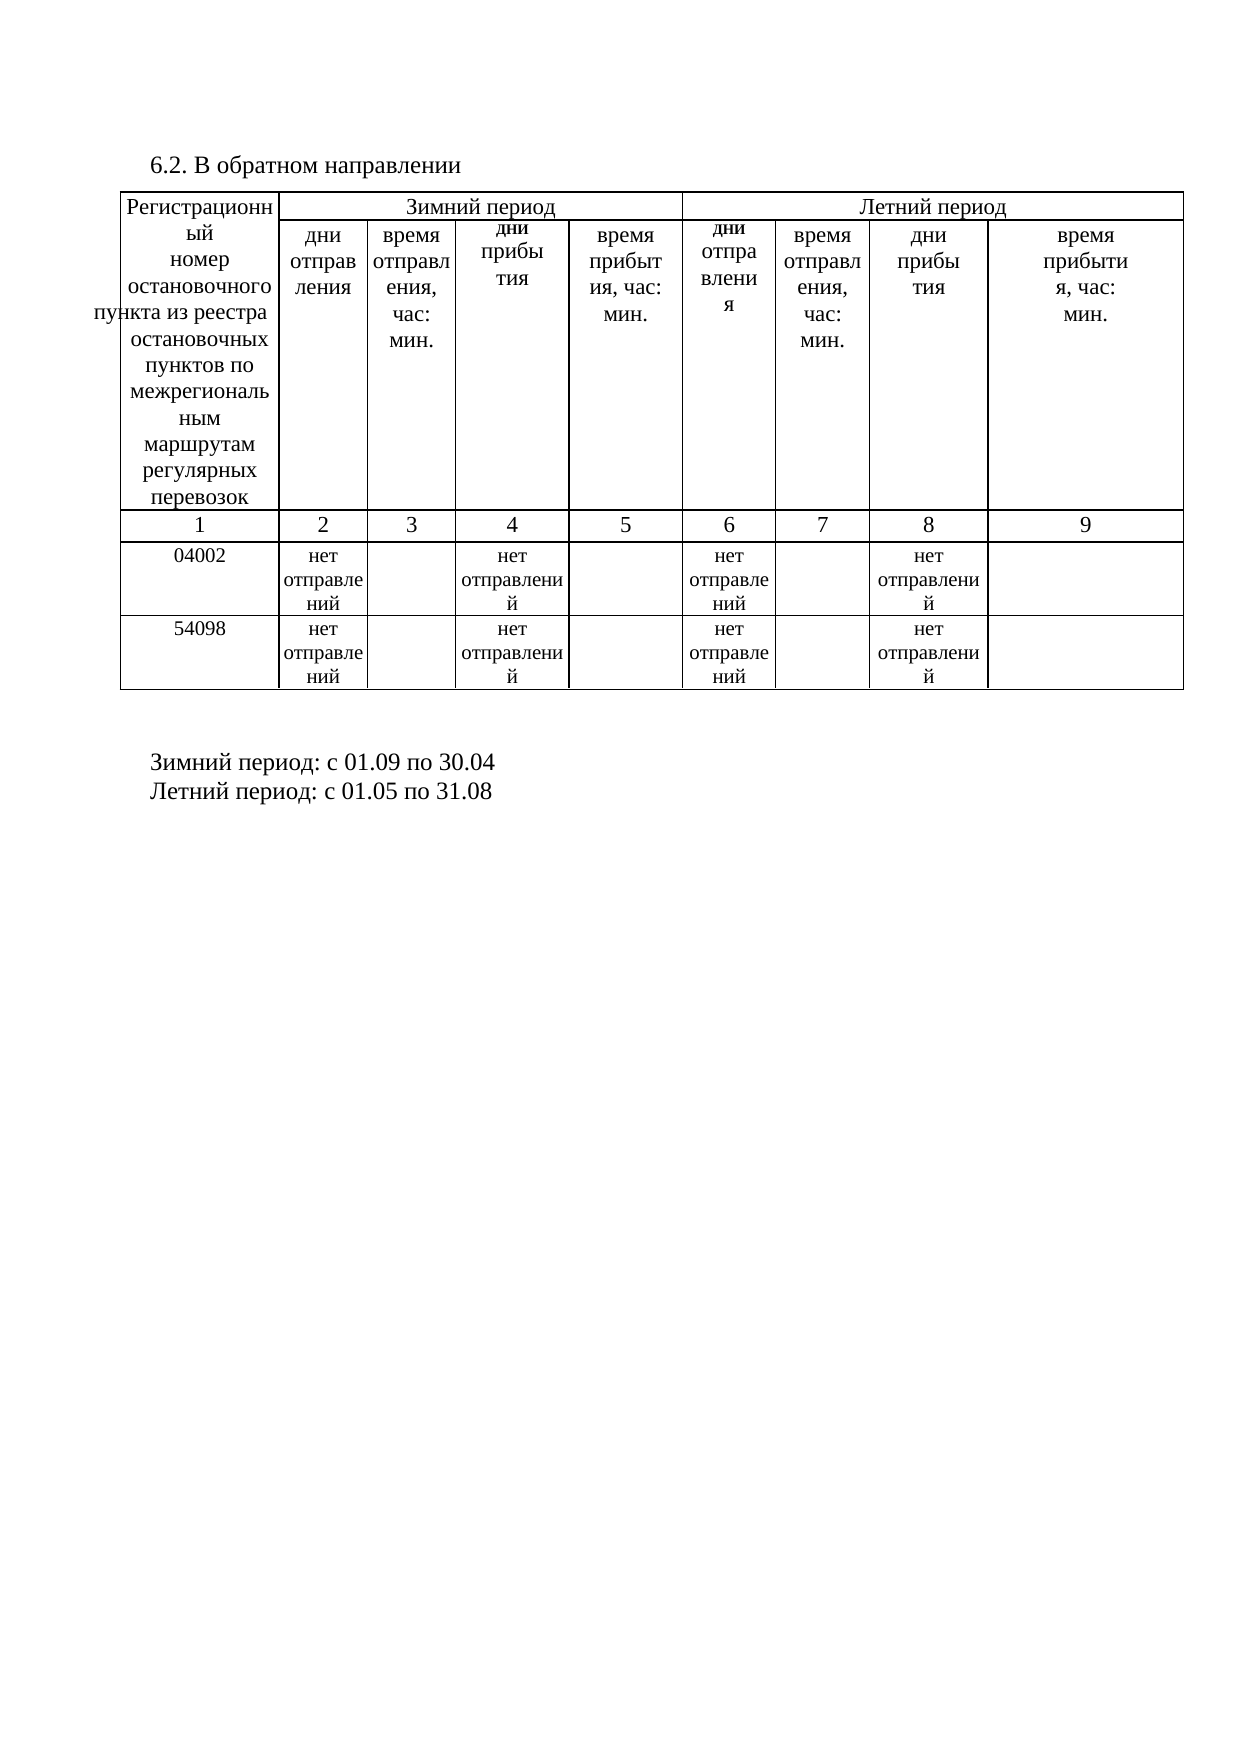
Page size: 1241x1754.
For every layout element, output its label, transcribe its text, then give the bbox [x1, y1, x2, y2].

table_cell нет отправлений [683, 616, 775, 688]
table_cell 9 [989, 511, 1183, 541]
table_cell дни отправ ления [280, 221, 367, 509]
table_cell нет отправлений [870, 616, 987, 688]
table_cell 54098 [121, 616, 278, 688]
table_cell [570, 543, 682, 615]
table_cell 6 [683, 511, 775, 541]
text Летний период: с 01.05 по 31.08 [150, 776, 1090, 805]
table_cell время прибыт ия, час: мин. [570, 221, 682, 509]
table_cell [989, 616, 1183, 688]
table_cell 4 [456, 511, 568, 541]
table_cell 04002 [121, 543, 278, 615]
table_cell [368, 543, 455, 615]
table_cell дни прибы тия [870, 221, 987, 509]
table_cell время отправл ения, час: мин. [368, 221, 455, 509]
text 6.2. В обратном направлении [150, 150, 1090, 179]
table_cell 7 [776, 511, 869, 541]
table_cell [368, 616, 455, 688]
table_cell нет отправлений [870, 543, 987, 615]
table_cell нет отправлений [280, 543, 367, 615]
table_cell [570, 616, 682, 688]
table_header Регистрационный номер остановочного пункта из реестра остановочных пунктов по межрегиональным маршрутам регулярных перевозок [121, 193, 278, 509]
table_cell 2 [280, 511, 367, 541]
table_cell 3 [368, 511, 455, 541]
table_cell ДНИ отпра влени я [683, 221, 775, 509]
table_cell нет отправлений [683, 543, 775, 615]
text Зимний период: с 01.09 по 30.04 [150, 747, 1090, 776]
table_cell [776, 616, 869, 688]
table_cell время отправл ения, час: мин. [776, 221, 869, 509]
table_cell [989, 543, 1183, 615]
table_cell 8 [870, 511, 987, 541]
table_cell нет отправлений [456, 616, 568, 688]
table_cell 5 [570, 511, 682, 541]
table_cell [776, 543, 869, 615]
table_cell ДНИ прибы тия [456, 221, 568, 509]
table_cell время прибыти я, час: мин. [989, 221, 1183, 509]
table_cell 1 [121, 511, 278, 541]
table_cell нет отправлений [456, 543, 568, 615]
table_header Летний период [683, 193, 1183, 219]
table_header Зимний период [280, 193, 682, 219]
table_cell нет отправлений [280, 616, 367, 688]
